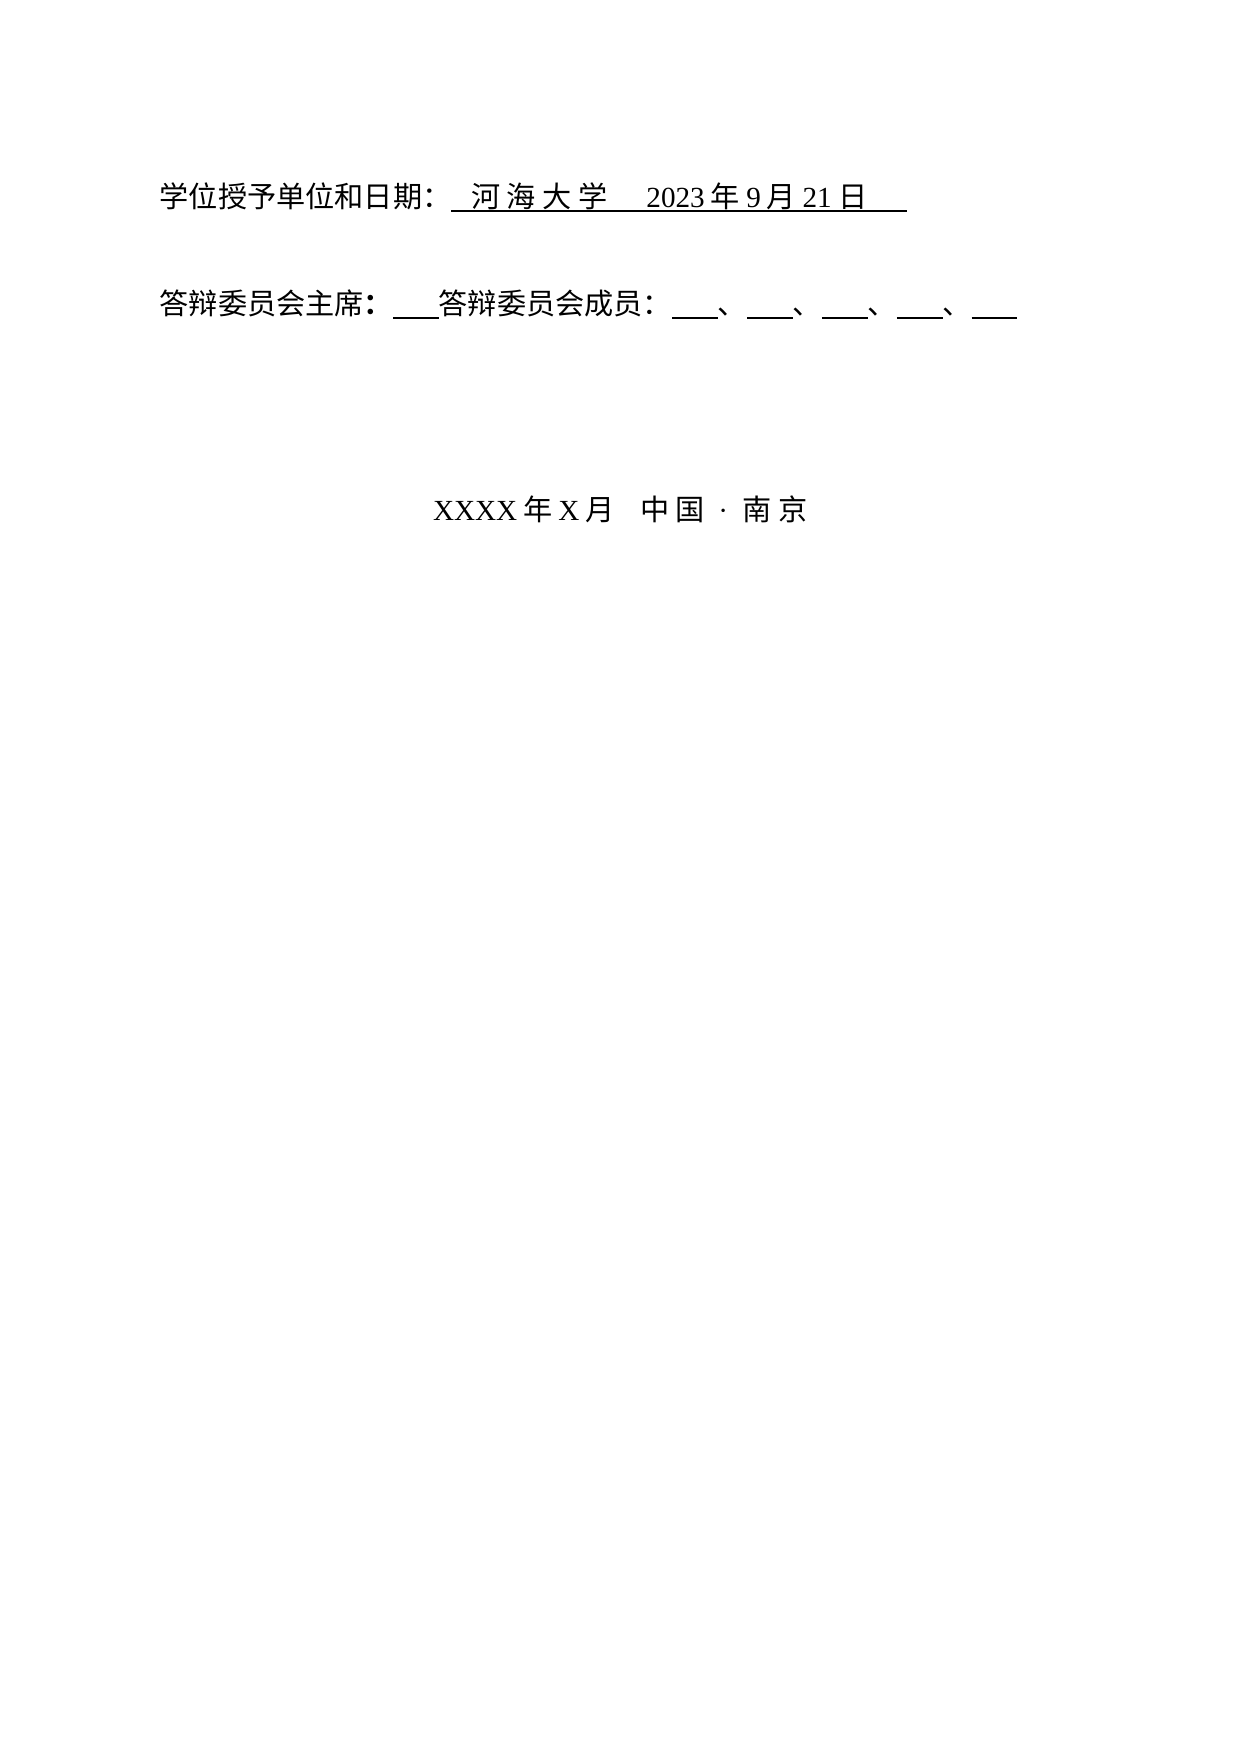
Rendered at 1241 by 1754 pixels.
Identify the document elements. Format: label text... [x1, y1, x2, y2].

text 学位授予单位和日期： 河 海 大 学 2023年 9月 21 日 [159, 162, 1081, 227]
text 答辩委员会主席： 答辩委员会成员： 、 、 、 、 [159, 269, 1081, 334]
text XXXX年X月 中 国 · 南 京 [159, 475, 1081, 540]
